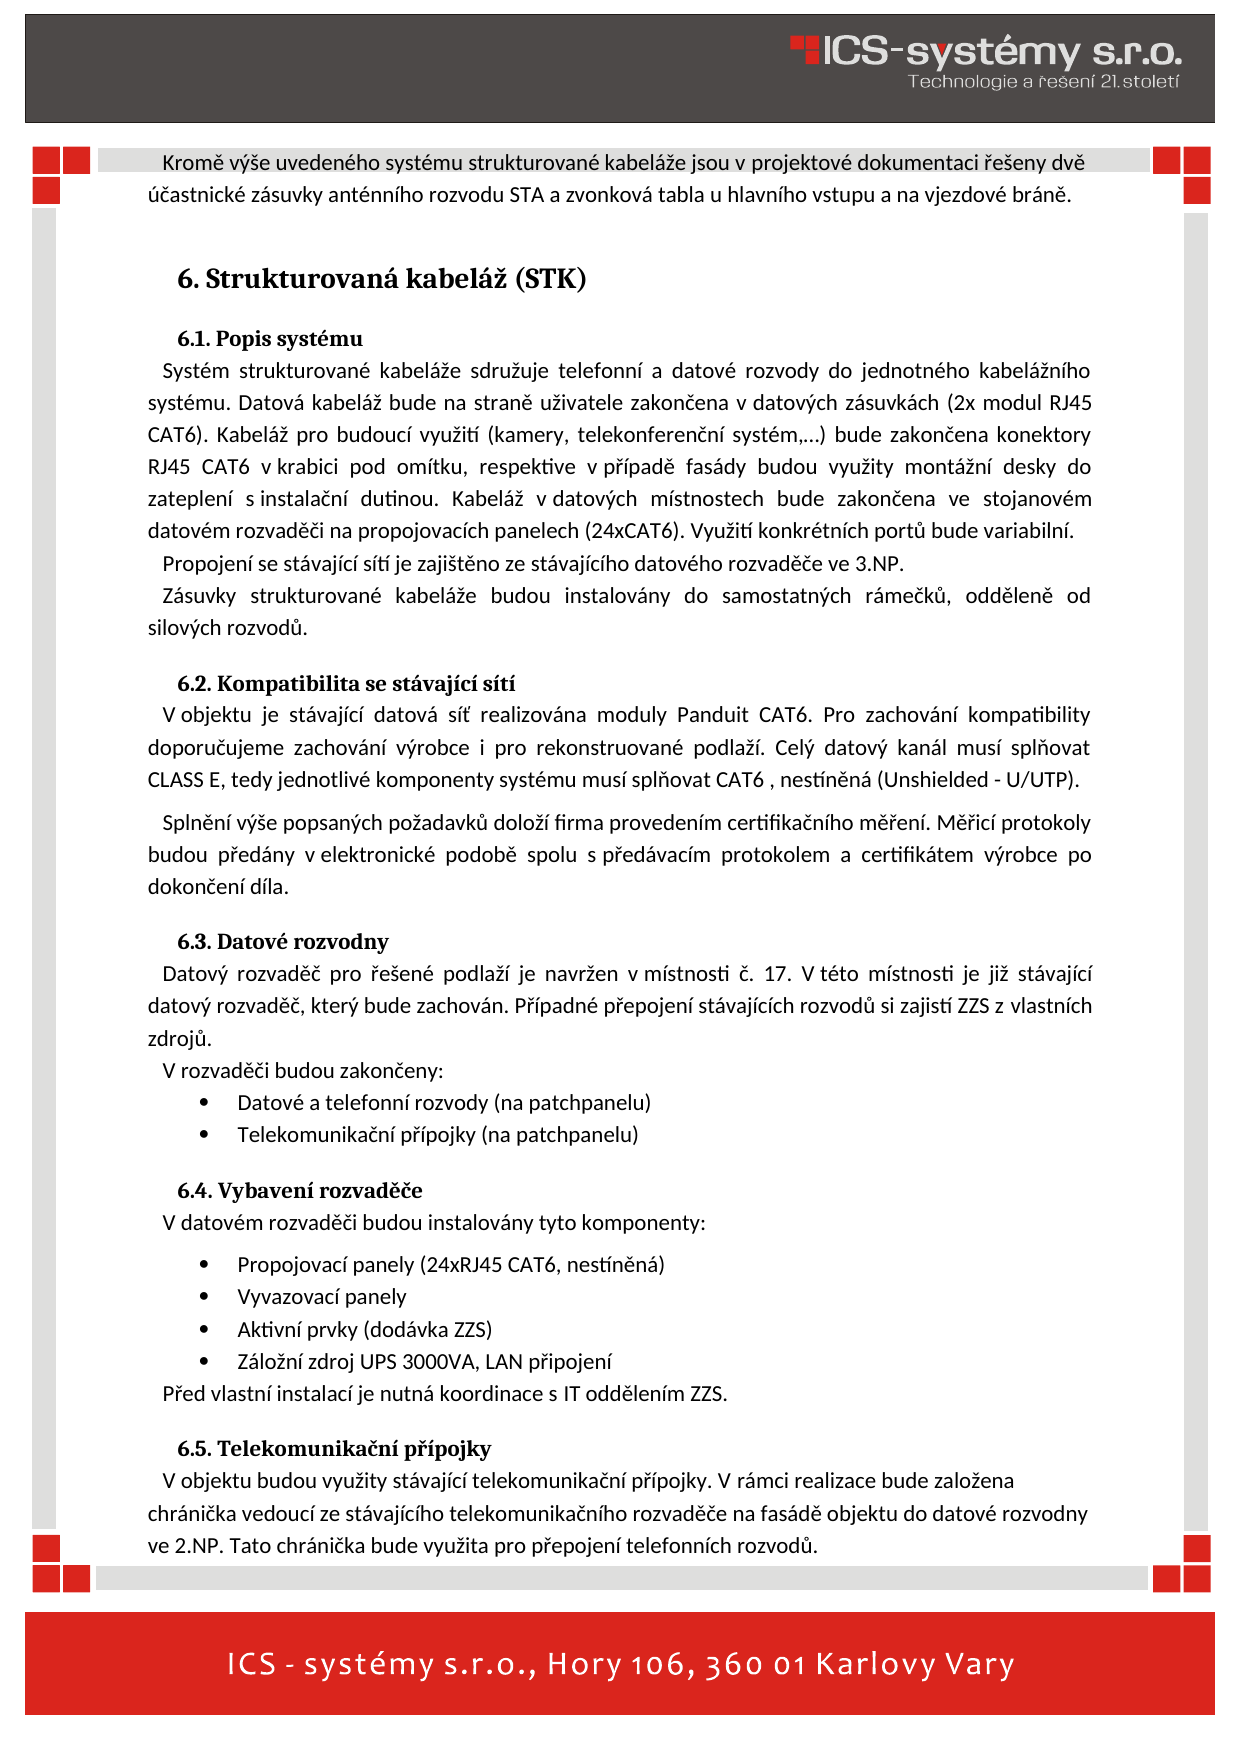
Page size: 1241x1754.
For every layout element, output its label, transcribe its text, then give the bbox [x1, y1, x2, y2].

subtitle Strukturovaná kabeláž (STK) [177, 262, 1093, 296]
subtitle Datové rozvodny [177, 929, 1093, 956]
text Kromě výše uvedeného systému strukturované kabeláže jsou v projektové dokumentaci řešeny dvě účastnické zásuvky anténního rozvodu STA a zvonková tabla u hlavního vstupu a na vjezdové bráně. [148, 148, 1093, 208]
text Propojení se stávající sítí je zajištěno ze stávajícího datového rozvaděče ve 3.NP. [148, 549, 1093, 577]
text Systém strukturované kabeláže sdružuje telefonní a datové rozvody do jednotného kabelážního systému. Datová kabeláž bude na straně uživatele zakončena v datových zásuvkách (2x modul RJ45 CAT6). Kabeláž pro budoucí využití (kamery, telekonferenční systém,…) bude zakončena konektory RJ45 CAT6 v krabici pod omítku, respektive v případě fasády budou využity montážní desky do zateplení s instalační dutinou. Kabeláž v datových místnostech bude zakončena ve stojanovém datovém rozvaděči na propojovacích panelech (24xCAT6). Využití konkrétních portů bude variabilní. [148, 356, 1093, 545]
list Aktivní prvky (dodávka ZZS) [200, 1315, 1093, 1343]
text V objektu je stávající datová síť realizována moduly Panduit CAT6. Pro zachování kompatibility doporučujeme zachování výrobce i pro rekonstruované podlaží. Celý datový kanál musí splňovat CLASS E, tedy jednotlivé komponenty systému musí splňovat CAT6 , nestíněná (Unshielded - U/UTP). [148, 701, 1093, 793]
text Splnění výše popsaných požadavků doloží firma provedením certifikačního měření. Měřicí protokoly budou předány v elektronické podobě spolu s předávacím protokolem a certifikátem výrobce po dokončení díla. [148, 808, 1093, 900]
subtitle Vybavení rozvaděče [177, 1177, 1093, 1204]
subtitle Popis systému [177, 326, 1093, 352]
list Datové a telefonní rozvody (na patchpanelu) [200, 1088, 1093, 1116]
text V rozvaděči budou zakončeny: [148, 1056, 1093, 1084]
text Zásuvky strukturované kabeláže budou instalovány do samostatných rámečků, odděleně od silových rozvodů. [148, 581, 1093, 641]
list Záložní zdroj UPS 3000VA, LAN připojení [200, 1347, 1093, 1375]
text V objektu budou využity stávající telekomunikační přípojky. V rámci realizace bude založena chránička vedoucí ze stávajícího telekomunikačního rozvaděče na fasádě objektu do datové rozvodny ve 2.NP. Tato chránička bude využita pro přepojení telefonních rozvodů. [148, 1466, 1093, 1559]
subtitle Kompatibilita se stávající sítí [177, 670, 1093, 697]
list Propojovací panely (24xRJ45 CAT6, nestíněná) [200, 1250, 1093, 1278]
text Před vlastní instalací je nutná koordinace s IT oddělením ZZS. [148, 1379, 1093, 1407]
list Telekomunikační přípojky (na patchpanelu) [200, 1120, 1093, 1148]
text V datovém rozvaděči budou instalovány tyto komponenty: [148, 1208, 1093, 1236]
list Vyvazovací panely [200, 1282, 1093, 1311]
text Datový rozvaděč pro řešené podlaží je navržen v místnosti č. 17. V této místnosti je již stávající datový rozvaděč, který bude zachován. Případné přepojení stávajících rozvodů si zajistí ZZS z vlastních zdrojů. [148, 959, 1093, 1052]
subtitle Telekomunikační přípojky [177, 1436, 1093, 1463]
